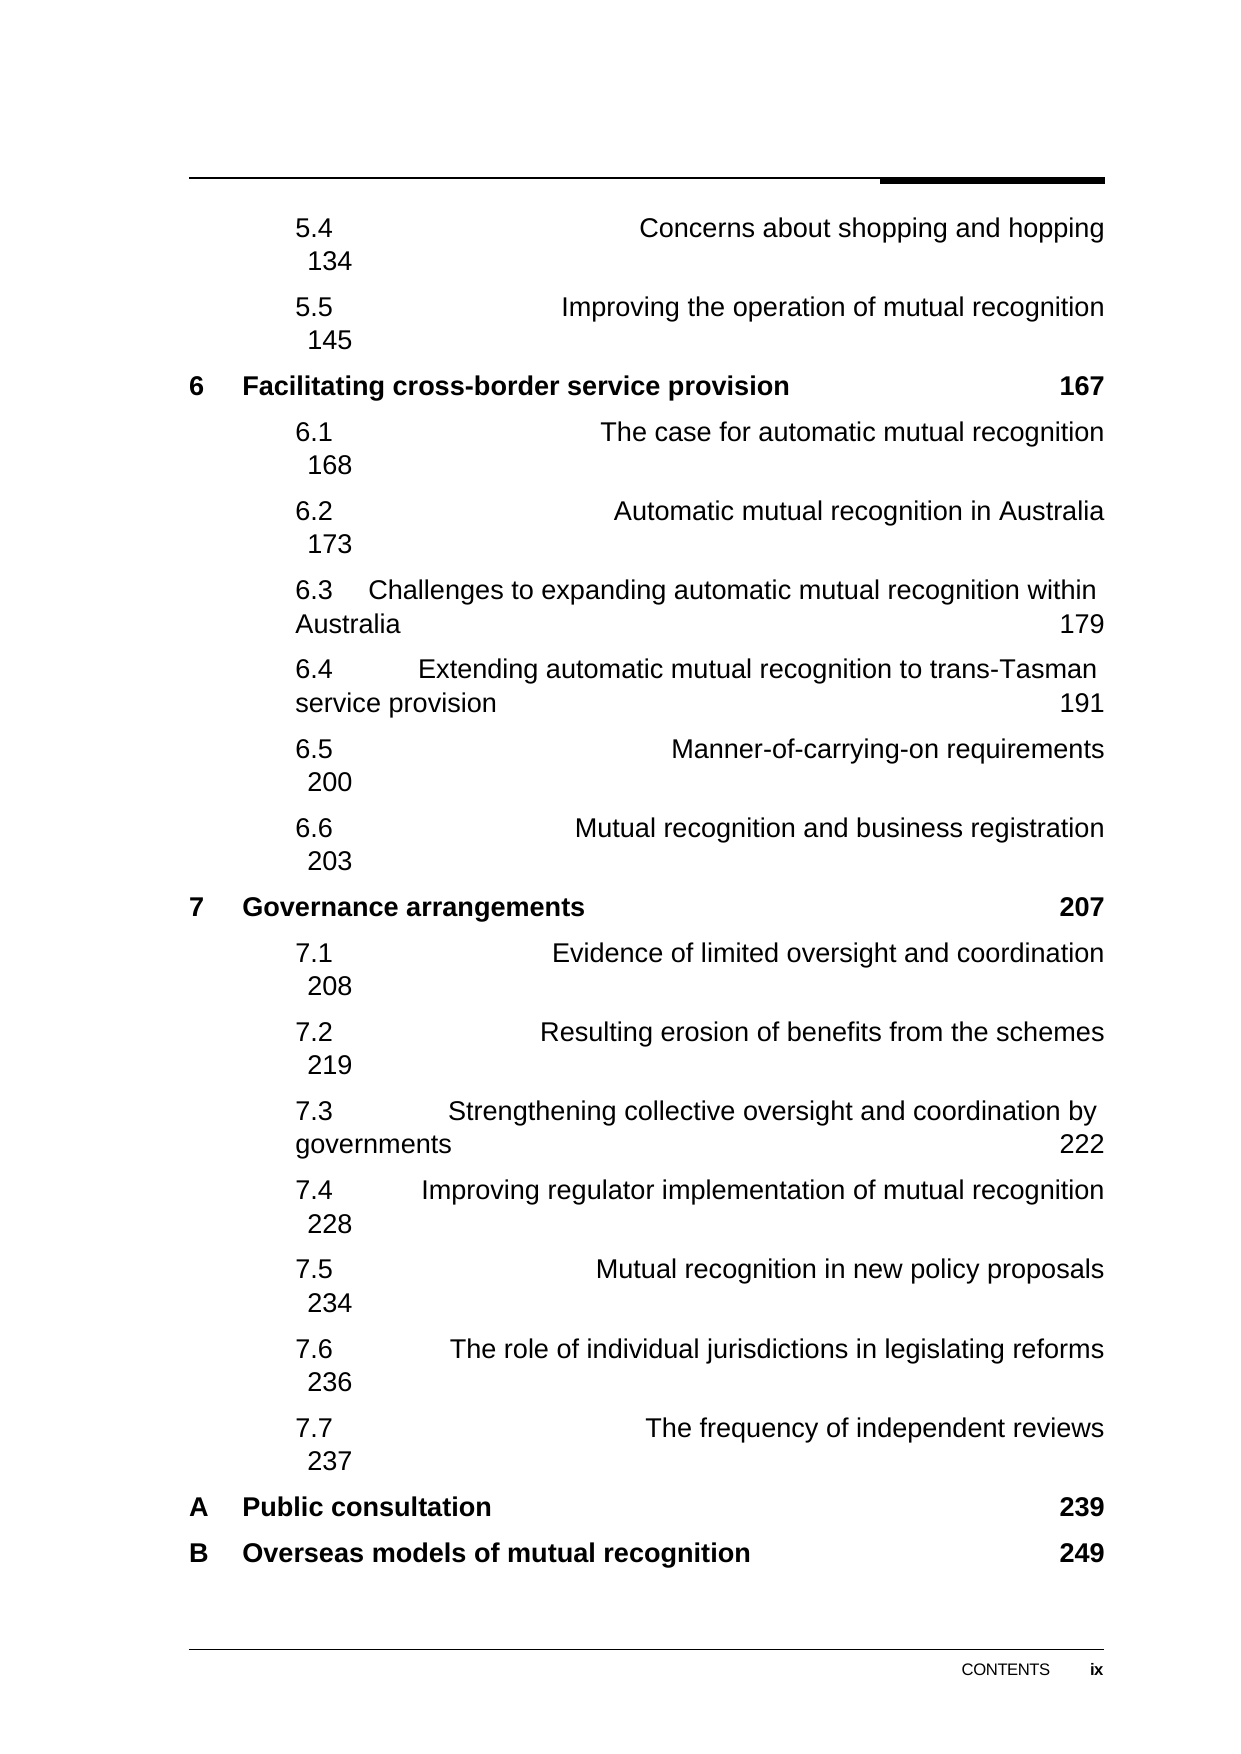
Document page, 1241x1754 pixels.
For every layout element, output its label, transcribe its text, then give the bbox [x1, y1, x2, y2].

text 6.6 Mutual recognition and business registration 203 [295, 811, 1104, 877]
text A Public consultation 239 [189, 1490, 1016, 1523]
text 5.5 Improving the operation of mutual recognition 145 [295, 290, 1104, 356]
text 7.2 Resulting erosion of benefits from the schemes 219 [295, 1015, 1104, 1081]
text 6.1 The case for automatic mutual recognition 168 [295, 415, 1104, 481]
text 7.4 Improving regulator implementation of mutual recognition 228 [295, 1173, 1104, 1240]
text 6.5 Manner-of-carrying-on requirements 200 [295, 731, 1104, 798]
text 7.7 The frequency of independent reviews 237 [295, 1411, 1104, 1477]
text 7.5 Mutual recognition in new policy proposals 234 [295, 1252, 1104, 1319]
text 7.1 Evidence of limited oversight and coordination 208 [295, 936, 1104, 1002]
text 5.4 Concerns about shopping and hopping 134 [295, 211, 1104, 277]
text 6.2 Automatic mutual recognition in Australia 173 [295, 494, 1104, 561]
text 7.3 Strengthening collective oversight and coordination by governments 222 [295, 1094, 1104, 1161]
text 6.3 Challenges to expanding automatic mutual recognition within Australia 179 [295, 573, 1104, 640]
text 6.4 Extending automatic mutual recognition to trans-Tasman service provision 191 [295, 652, 1104, 719]
text B Overseas models of mutual recognition 249 [189, 1536, 1016, 1569]
text 7.6 The role of individual jurisdictions in legislating reforms 236 [295, 1331, 1104, 1398]
text 7 Governance arrangements 207 [189, 890, 1016, 923]
text 6 Facilitating cross-border service provision 167 [189, 369, 1016, 402]
